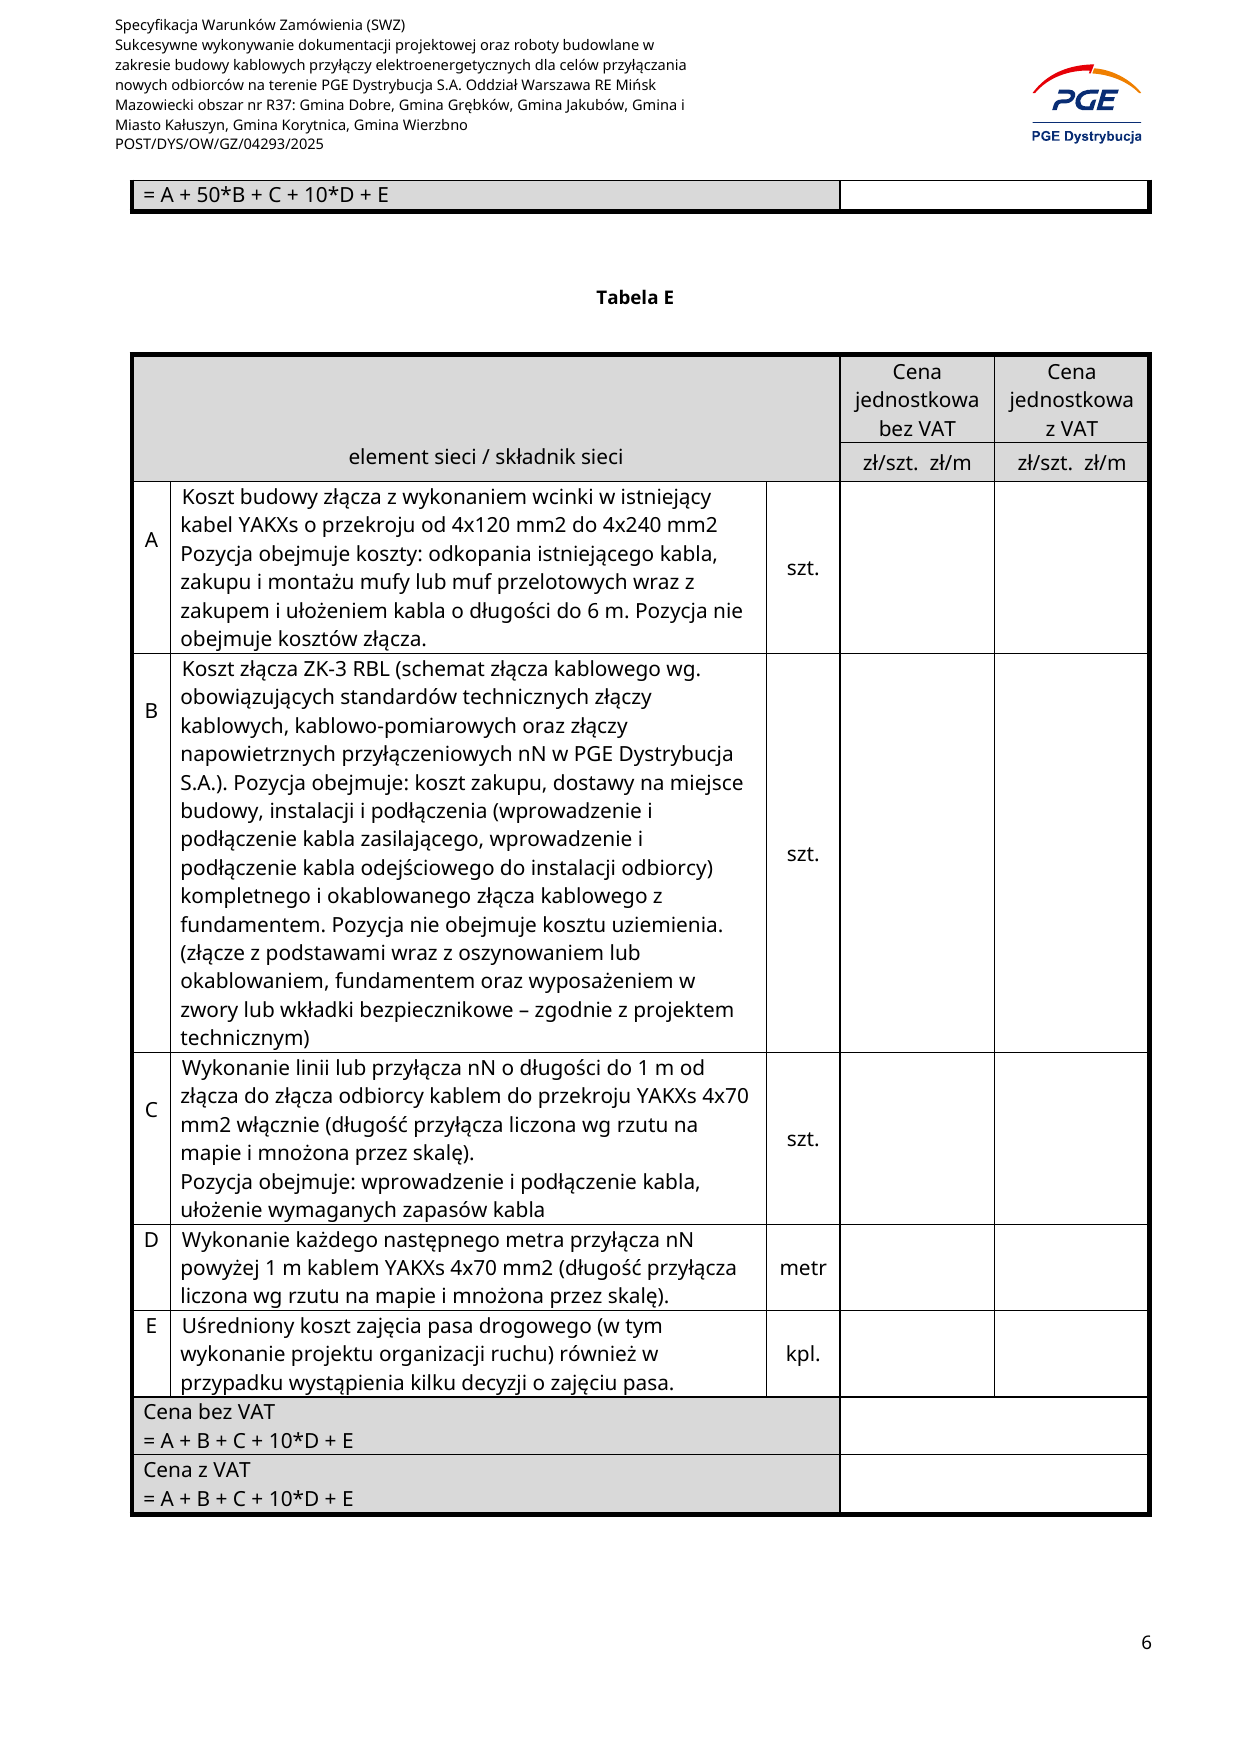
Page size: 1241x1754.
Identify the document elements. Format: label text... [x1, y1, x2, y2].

table_cell zł/szt. zł/m [841, 443, 994, 481]
table_cell [995, 482, 1147, 653]
table_cell Koszt budowy złącza z wykonaniem wcinki w istniejący kabel YAKXs o przekroju od 4x120 mm2 do 4x240 mm2 Pozycja obejmuje koszty: odkopania istniejącego kabla, zakupu i montażu mufy lub muf przelotowych wraz z zakupem i ułożeniem kabla o długości do 6 m. Pozycja nie obejmuje kosztów złącza. [171, 482, 766, 653]
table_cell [134, 181, 839, 209]
table_cell [841, 181, 1147, 209]
table_cell szt. [767, 482, 839, 653]
table_header Cena jednostkowa z VAT [995, 357, 1147, 442]
table_cell Wykonanie linii lub przyłącza nN o długości do 1 m od złącza do złącza odbiorcy kablem do przekroju YAKXs 4x70 mm2 włącznie (długość przyłącza liczona wg rzutu na mapie i mnożona przez skalę). Pozycja obejmuje: wprowadzenie i podłączenie kabla, ułożenie wymaganych zapasów kabla [171, 1053, 766, 1224]
table_cell [841, 1225, 994, 1310]
table_cell metr [767, 1225, 839, 1310]
table_cell [841, 1053, 994, 1224]
table_cell D [134, 1225, 170, 1310]
table_cell zł/szt. zł/m [995, 443, 1147, 481]
table_cell Cena z VAT = A + B + C + 10*D + E [134, 1455, 839, 1512]
table_header Cena jednostkowa bez VAT [841, 357, 994, 442]
table_cell Cena bez VAT = A + B + C + 10*D + E [134, 1398, 839, 1454]
table_cell [841, 1455, 1147, 1512]
table_cell A [134, 482, 170, 653]
table_cell [995, 654, 1147, 1052]
table_cell E [134, 1311, 170, 1396]
table_cell Koszt złącza ZK-3 RBL (schemat złącza kablowego wg. obowiązujących standardów technicznych złączy kablowych, kablowo-pomiarowych oraz złączy napowietrznych przyłączeniowych nN w PGE Dystrybucja S.A.). Pozycja obejmuje: koszt zakupu, dostawy na miejsce budowy, instalacji i podłączenia (wprowadzenie i podłączenie kabla zasilającego, wprowadzenie i podłączenie kabla odejściowego do instalacji odbiorcy) kompletnego i okablowanego złącza kablowego z fundamentem. Pozycja nie obejmuje kosztu uziemienia. (złącze z podstawami wraz z oszynowaniem lub okablowaniem, fundamentem oraz wyposażeniem w zwory lub wkładki bezpiecznikowe – zgodnie z projektem technicznym) [171, 654, 766, 1052]
table_cell szt. [767, 1053, 839, 1224]
table_cell [995, 1225, 1147, 1310]
table_cell [841, 482, 994, 653]
table_cell [995, 1053, 1147, 1224]
table_cell [995, 1311, 1147, 1396]
table_cell kpl. [767, 1311, 839, 1396]
table_cell [841, 1311, 994, 1396]
table_cell B [134, 654, 170, 1052]
table_cell [841, 654, 994, 1052]
table_cell szt. [767, 654, 839, 1052]
table_cell Wykonanie każdego następnego metra przyłącza nN powyżej 1 m kablem YAKXs 4x70 mm2 (długość przyłącza liczona wg rzutu na mapie i mnożona przez skalę). [171, 1225, 766, 1310]
text Tabela E [118, 284, 1152, 310]
table_cell C [134, 1053, 170, 1224]
table_cell Uśredniony koszt zajęcia pasa drogowego (w tym wykonanie projektu organizacji ruchu) również w przypadku wystąpienia kilku decyzji o zajęciu pasa. [171, 1311, 766, 1396]
table_cell [841, 1398, 1147, 1454]
table_header element sieci / składnik sieci [134, 357, 839, 481]
